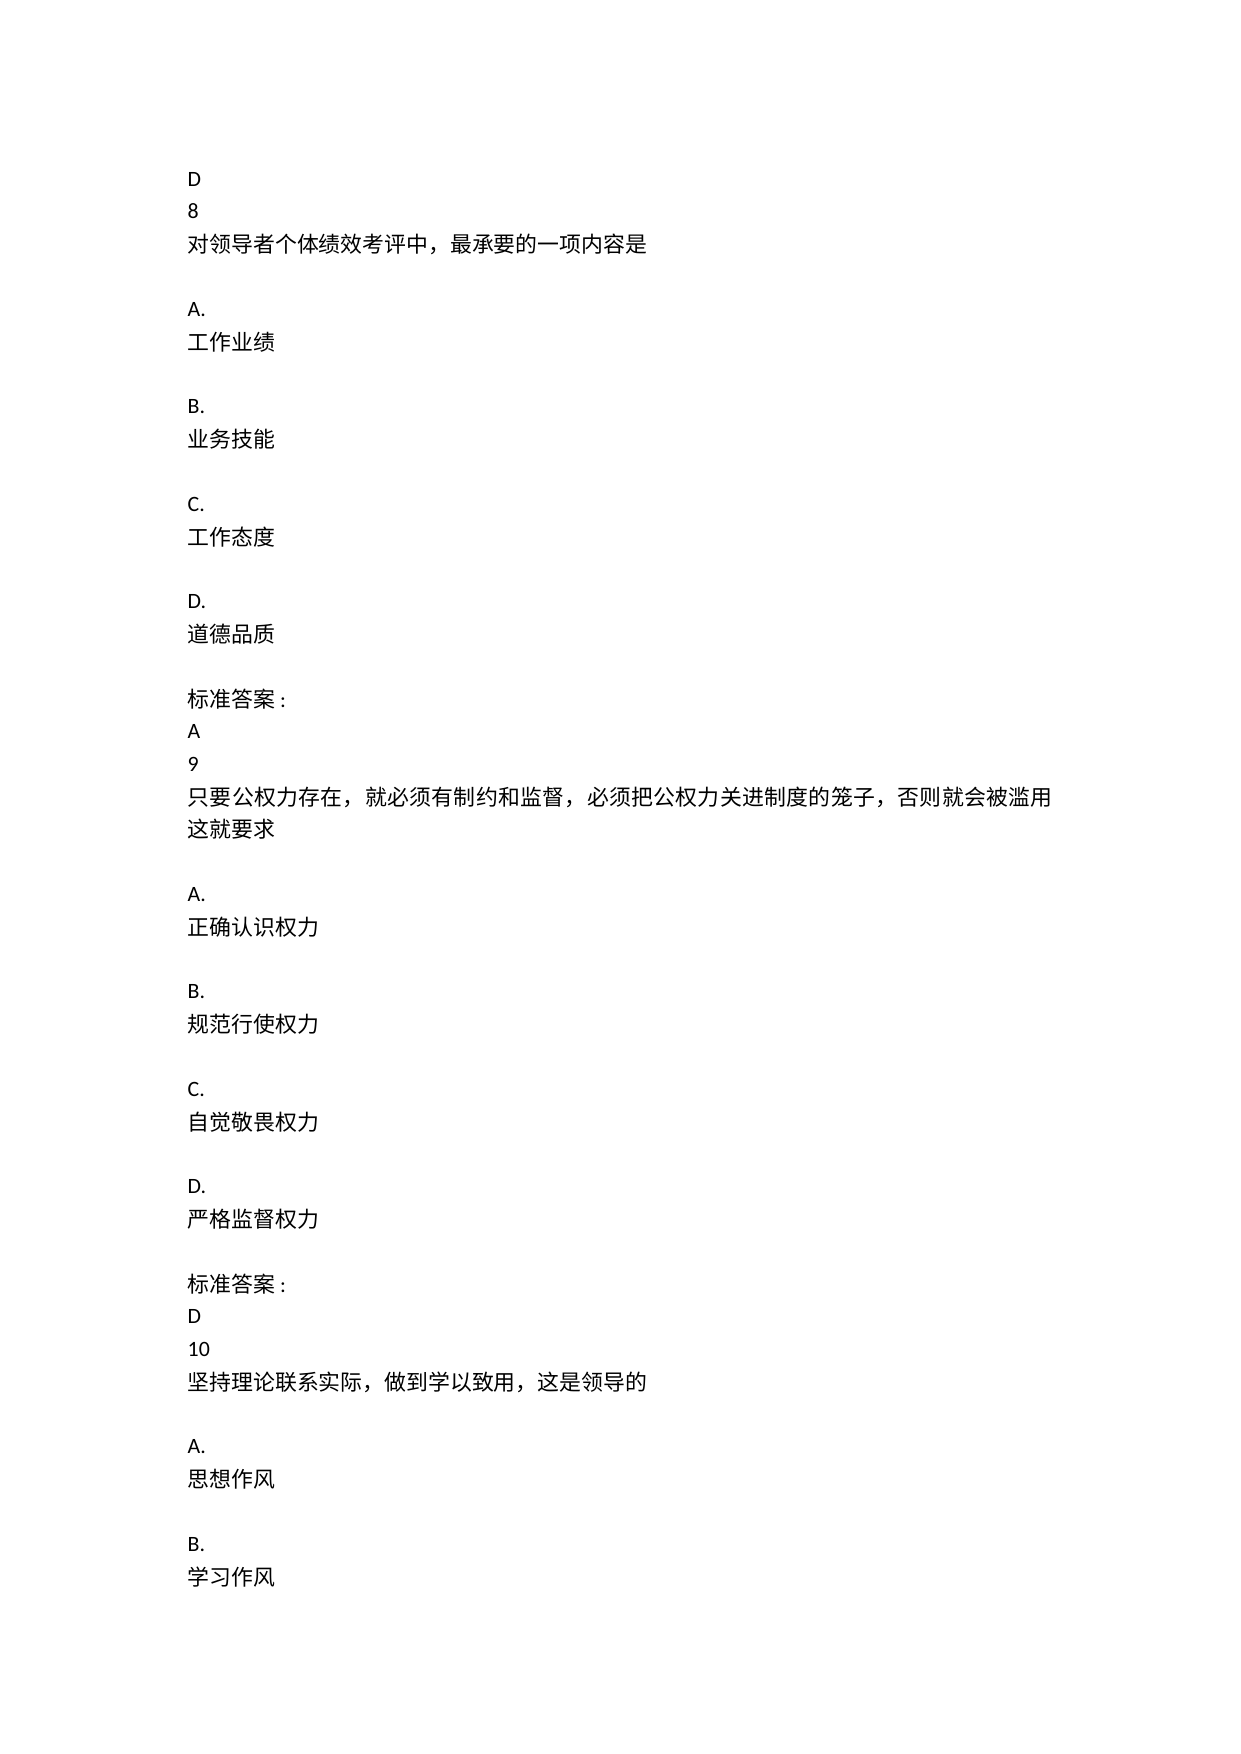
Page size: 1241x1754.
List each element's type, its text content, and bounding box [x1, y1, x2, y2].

text 8 [187, 194, 1053, 227]
text 工作态度 [187, 519, 1053, 552]
text B. [187, 389, 1053, 422]
text D [187, 162, 1053, 194]
text 只要公权力存在，就必须有制约和监督，必须把公权力关进制度的笼子，否则就会被滥用。这就要求 [187, 779, 1053, 844]
text A. [187, 877, 1053, 909]
text 坚持理论联系实际，做到学以致用，这是领导的 [187, 1364, 1053, 1397]
text 道德品质 [187, 617, 1053, 649]
text 业务技能 [187, 422, 1053, 454]
text 对领导者个体绩效考评中，最承要的一项内容是 [187, 227, 1053, 259]
text 标准答案 : [187, 682, 1053, 714]
text D [187, 1299, 1053, 1332]
text 学习作风 [187, 1559, 1053, 1592]
text B. [187, 1527, 1053, 1559]
text C. [187, 487, 1053, 519]
text 10 [187, 1332, 1053, 1364]
text B. [187, 974, 1053, 1007]
text 规范行使权力 [187, 1007, 1053, 1039]
text C. [187, 1072, 1053, 1104]
text A [187, 714, 1053, 747]
text A. [187, 1429, 1053, 1462]
text 严格监督权力 [187, 1202, 1053, 1234]
text 标准答案 : [187, 1267, 1053, 1299]
text 9 [187, 747, 1053, 779]
text 自觉敬畏权力 [187, 1104, 1053, 1137]
text D. [187, 584, 1053, 617]
text 思想作风 [187, 1462, 1053, 1494]
text 正确认识权力 [187, 909, 1053, 942]
text D. [187, 1169, 1053, 1202]
text A. [187, 292, 1053, 324]
text 工作业绩 [187, 324, 1053, 357]
